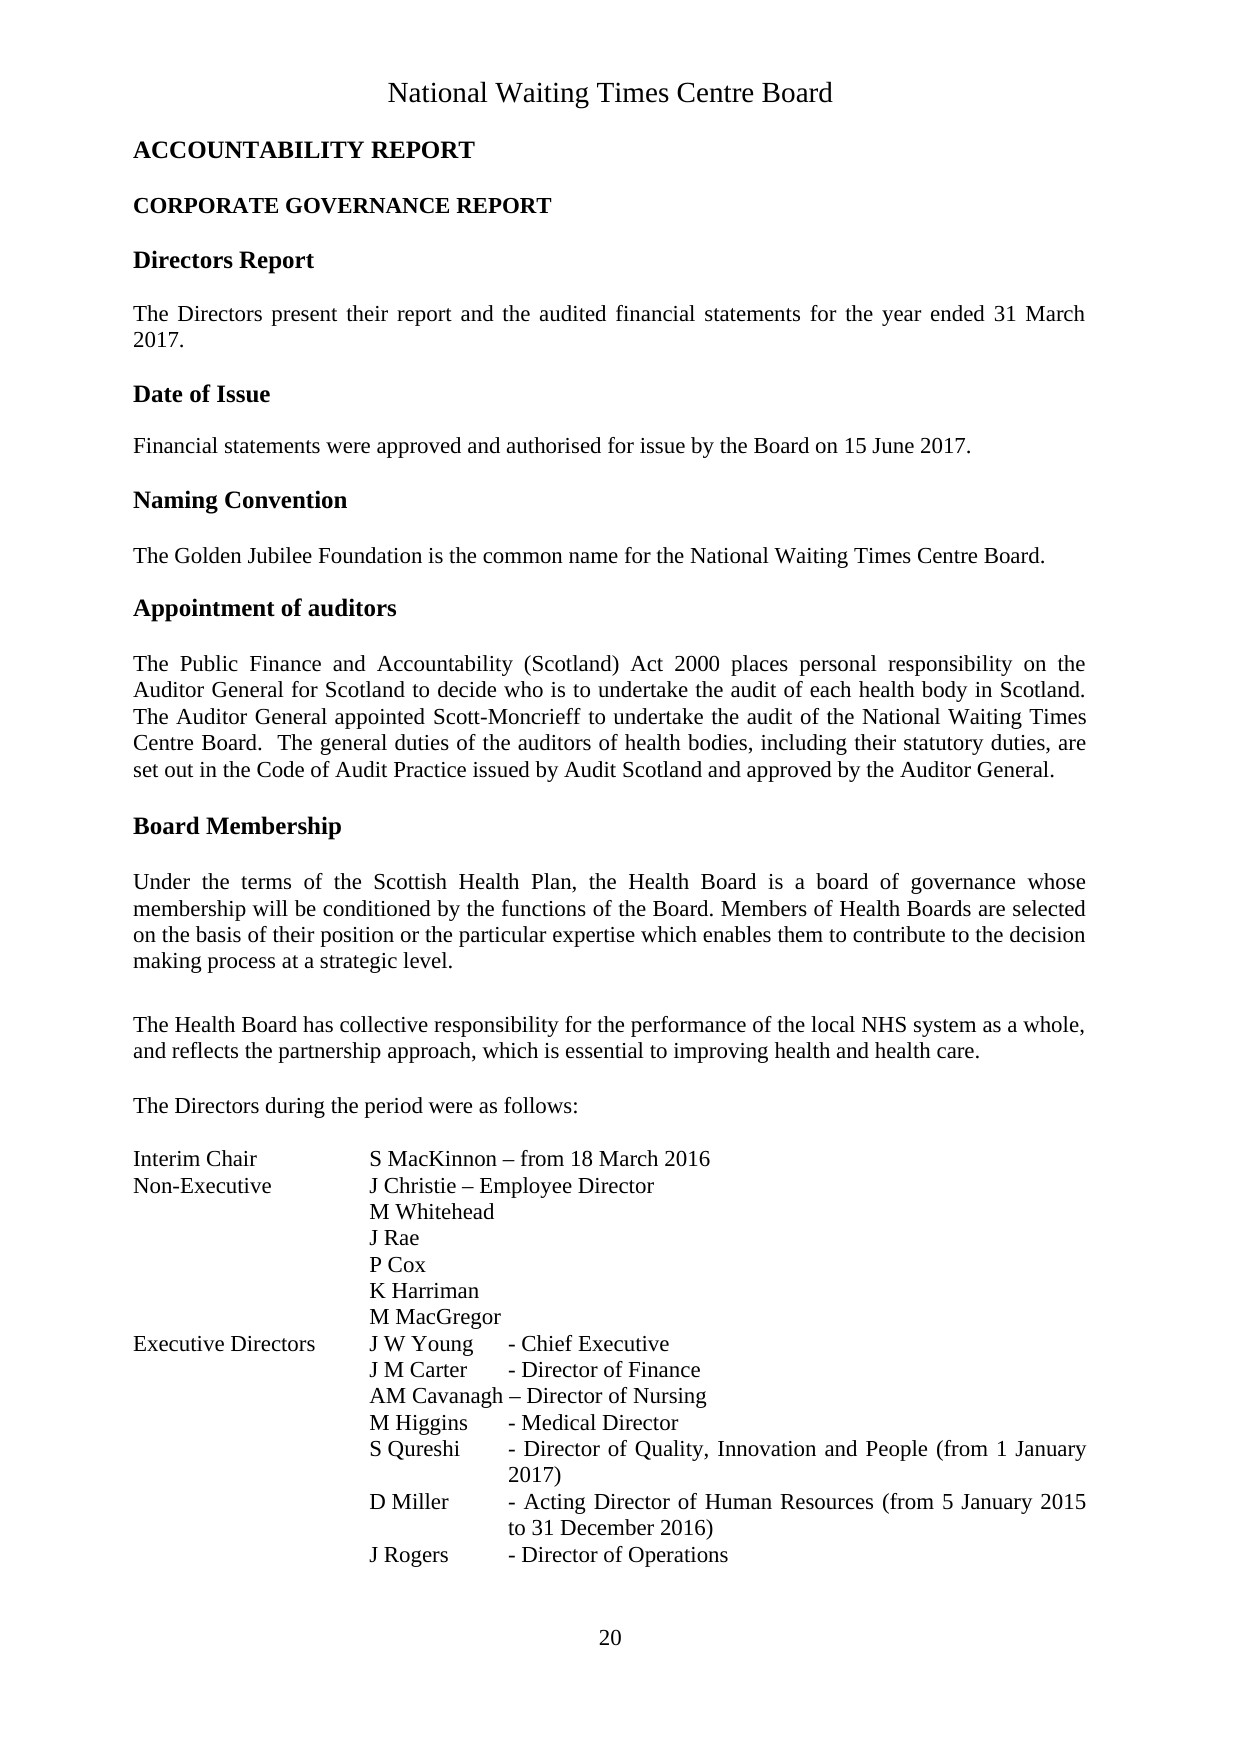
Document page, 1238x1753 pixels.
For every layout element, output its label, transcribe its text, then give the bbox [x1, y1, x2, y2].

text Directors Report [133, 245, 1087, 274]
text J Rae [369, 1224, 1087, 1251]
text AM Cavanagh – Director of Nursing [133, 1382, 1087, 1409]
text CORPORATE GOVERNANCE REPORT [133, 192, 1087, 219]
text Financial statements were approved and authorised for issue by the Board on 15 June 2017. [133, 432, 1087, 458]
text M Higgins - Medical Director [358, 1409, 1087, 1435]
text Interim Chair S MacKinnon – from 18 March 2016 [133, 1145, 1087, 1172]
text Naming Convention [133, 485, 1087, 513]
text Non-Executive J Christie – Employee Director [133, 1172, 1087, 1198]
text J Rogers - Director of Operations [358, 1541, 1087, 1567]
text Date of Issue [133, 379, 1087, 408]
text K Harriman [369, 1277, 1087, 1303]
text D Miller - Acting Director of Human Resources (from 5 January 2015 to 31 December 2016) [358, 1488, 1087, 1541]
text Executive Directors J W Young - Chief Executive [133, 1330, 1087, 1356]
text J M Carter - Director of Finance [358, 1356, 1087, 1382]
text The Public Finance and Accountability (Scotland) Act 2000 places personal responsibility on the Auditor General for Scotland to decide who is to undertake the audit of each health body in Scotland. The Auditor General appointed Scott-Moncrieff to undertake the audit of the National Waiting Times Centre Board. The general duties of the auditors of health bodies, including their statutory duties, are set out in the Code of Audit Practice issued by Audit Scotland and approved by the Auditor General. [133, 650, 1087, 782]
text Board Membership [133, 811, 1087, 839]
text The Health Board has collective responsibility for the performance of the local NHS system as a whole, and reflects the partnership approach, which is essential to improving health and health care. [133, 1011, 1087, 1064]
text M MacGregor [369, 1303, 1087, 1330]
text ACCOUNTABILITY REPORT [133, 135, 1087, 164]
text The Directors present their report and the audited financial statements for the year ended 31 March 2017. [133, 300, 1087, 353]
text Under the terms of the Scottish Health Plan, the Health Board is a board of governance whose membership will be conditioned by the functions of the Board. Members of Health Boards are selected on the basis of their position or the particular expertise which enables them to contribute to the decision making process at a strategic level. [133, 868, 1087, 974]
text The Directors during the period were as follows: [133, 1093, 1087, 1119]
text S Qureshi - Director of Quality, Innovation and People (from 1 January 2017) [358, 1435, 1087, 1488]
text Appointment of auditors [133, 593, 1087, 621]
text The Golden Jubilee Foundation is the common name for the National Waiting Times Centre Board. [133, 542, 1087, 569]
text P Cox [369, 1251, 1087, 1277]
text M Whitehead [369, 1198, 1087, 1224]
